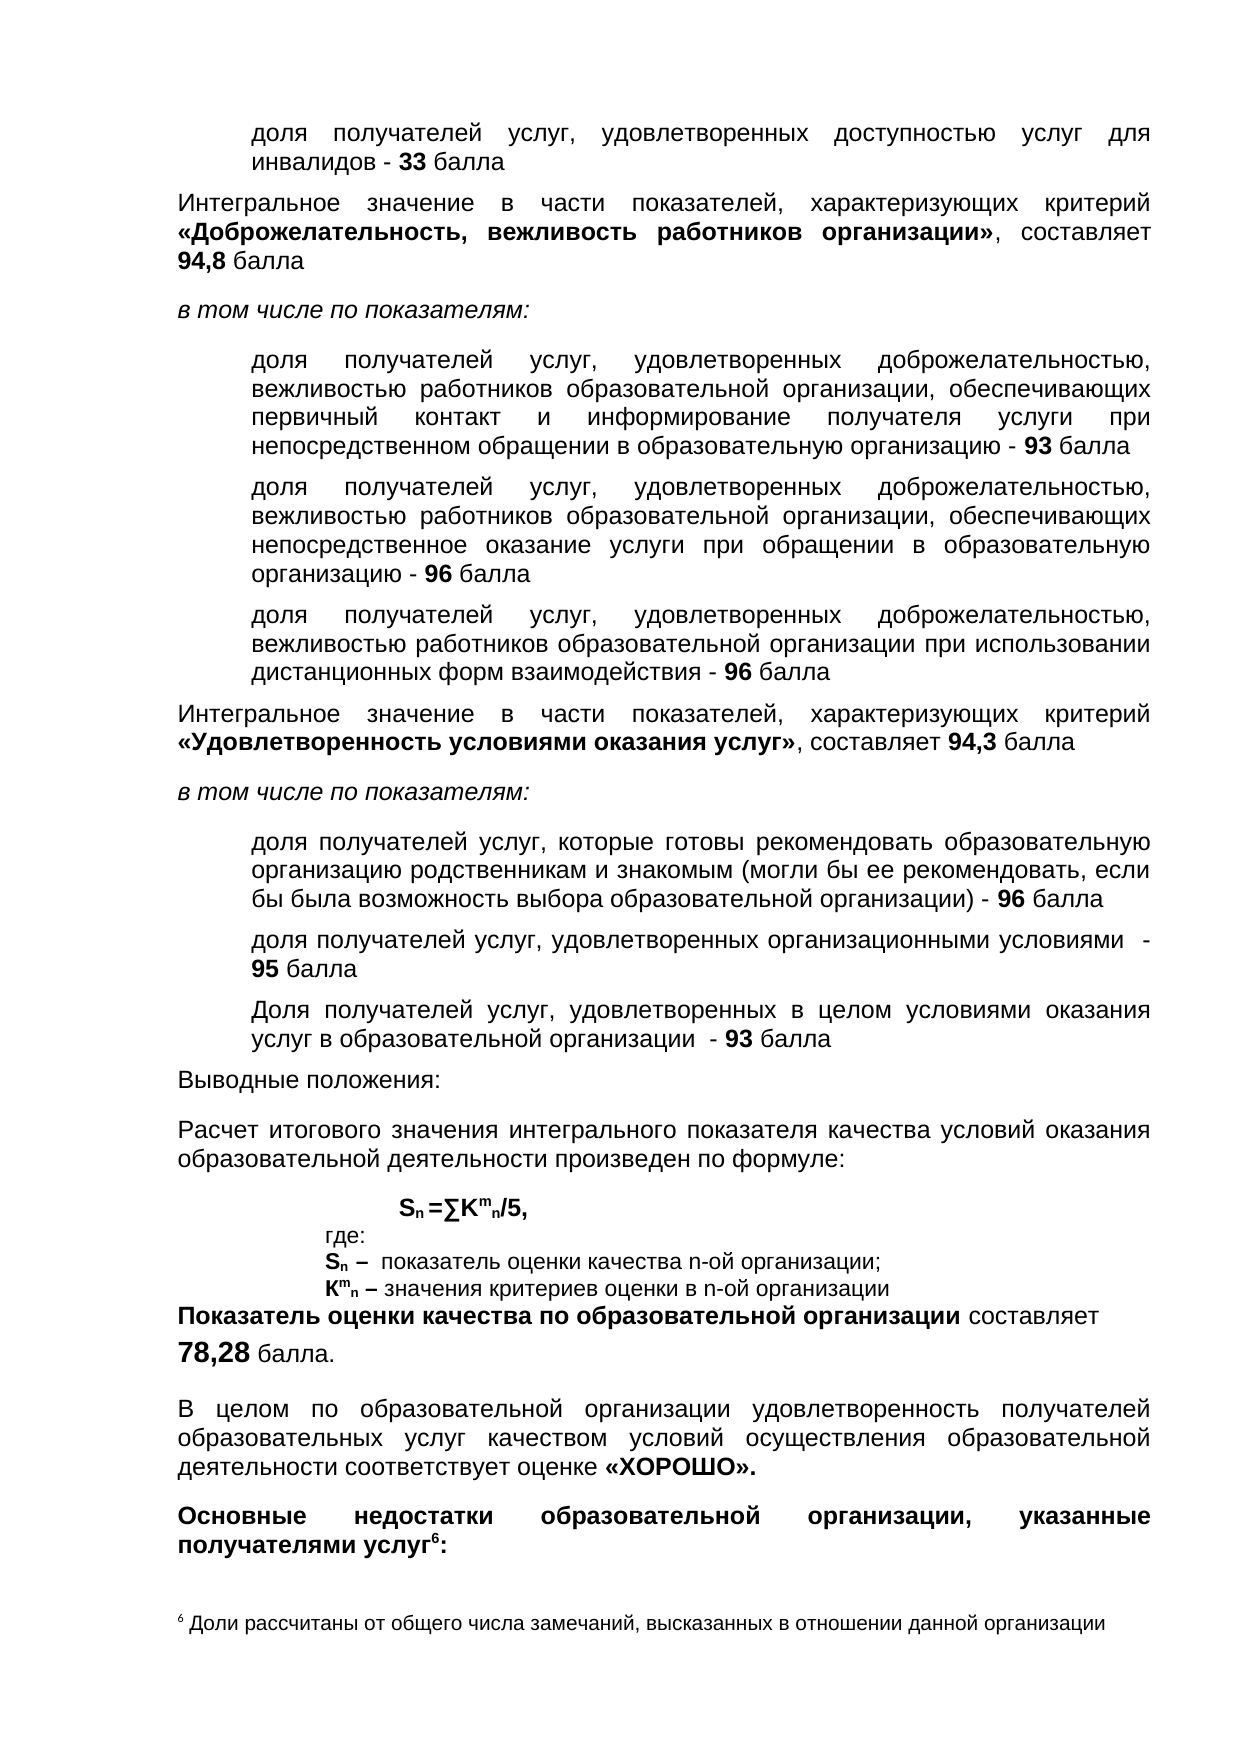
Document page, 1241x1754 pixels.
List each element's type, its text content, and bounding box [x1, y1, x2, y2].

text доля получателей услуг, удовлетворенных доброжелательностью, вежливостью работников образовательной организации при использовании дистанционных форм взаимодействия - 96 балла [251, 600, 1152, 686]
text доля получателей услуг, которые готовы рекомендовать образовательную организацию родственникам и знакомым (могли бы ее рекомендовать, если бы была возможность выбора образовательной организации) - 96 балла [251, 826, 1152, 913]
text Интегральное значение в части показателей, характеризующих критерий «Доброжелательность, вежливость работников организации», составляет 94,8 балла [177, 188, 1152, 274]
text доля получателей услуг, удовлетворенных доброжелательностью, вежливостью работников образовательной организации, обеспечивающих первичный контакт и информирование получателя услуги при непосредственном обращении в образовательную организацию - 93 балла [251, 345, 1152, 460]
text доля получателей услуг, удовлетворенных доброжелательностью, вежливостью работников образовательной организации, обеспечивающих непосредственное оказание услуги при обращении в образовательную организацию - 96 балла [251, 472, 1152, 587]
text Доля получателей услуг, удовлетворенных в целом условиями оказания услуг в образовательной организации - 93 балла [251, 995, 1152, 1053]
text Sn =∑Kmn/5, [398, 1193, 1152, 1222]
text Выводные положения: [177, 1065, 1152, 1094]
text где: [325, 1222, 1152, 1248]
text в том числе по показателям: [177, 295, 1152, 324]
text Интегральное значение в части показателей, характеризующих критерий «Удовлетворенность условиями оказания услуг», составляет 94,3 балла [177, 698, 1152, 756]
text доля получателей услуг, удовлетворенных организационными условиями - 95 балла [251, 925, 1152, 983]
text Кmn – значения критериев оценки в n-ой организации [325, 1274, 1152, 1301]
text доля получателей услуг, удовлетворенных доступностью услуг для инвалидов - 33 балла [251, 118, 1152, 176]
text Основные недостатки образовательной организации, указанные получателями услуг: [177, 1501, 1152, 1559]
text в том числе по показателям: [177, 777, 1152, 806]
text В целом по образовательной организации удовлетворенность получателей образовательных услуг качеством условий осуществления образовательной деятельности соответствует оценке «ХОРОШО». [177, 1394, 1152, 1480]
text Расчет итогового значения интегрального показателя качества условий оказания образовательной деятельности произведен по формуле: [177, 1115, 1152, 1172]
text Sn – показатель оценки качества n-ой организации; [325, 1248, 1152, 1274]
text Показатель оценки качества по образовательной организации составляет 78,28 балла. [177, 1301, 1152, 1368]
